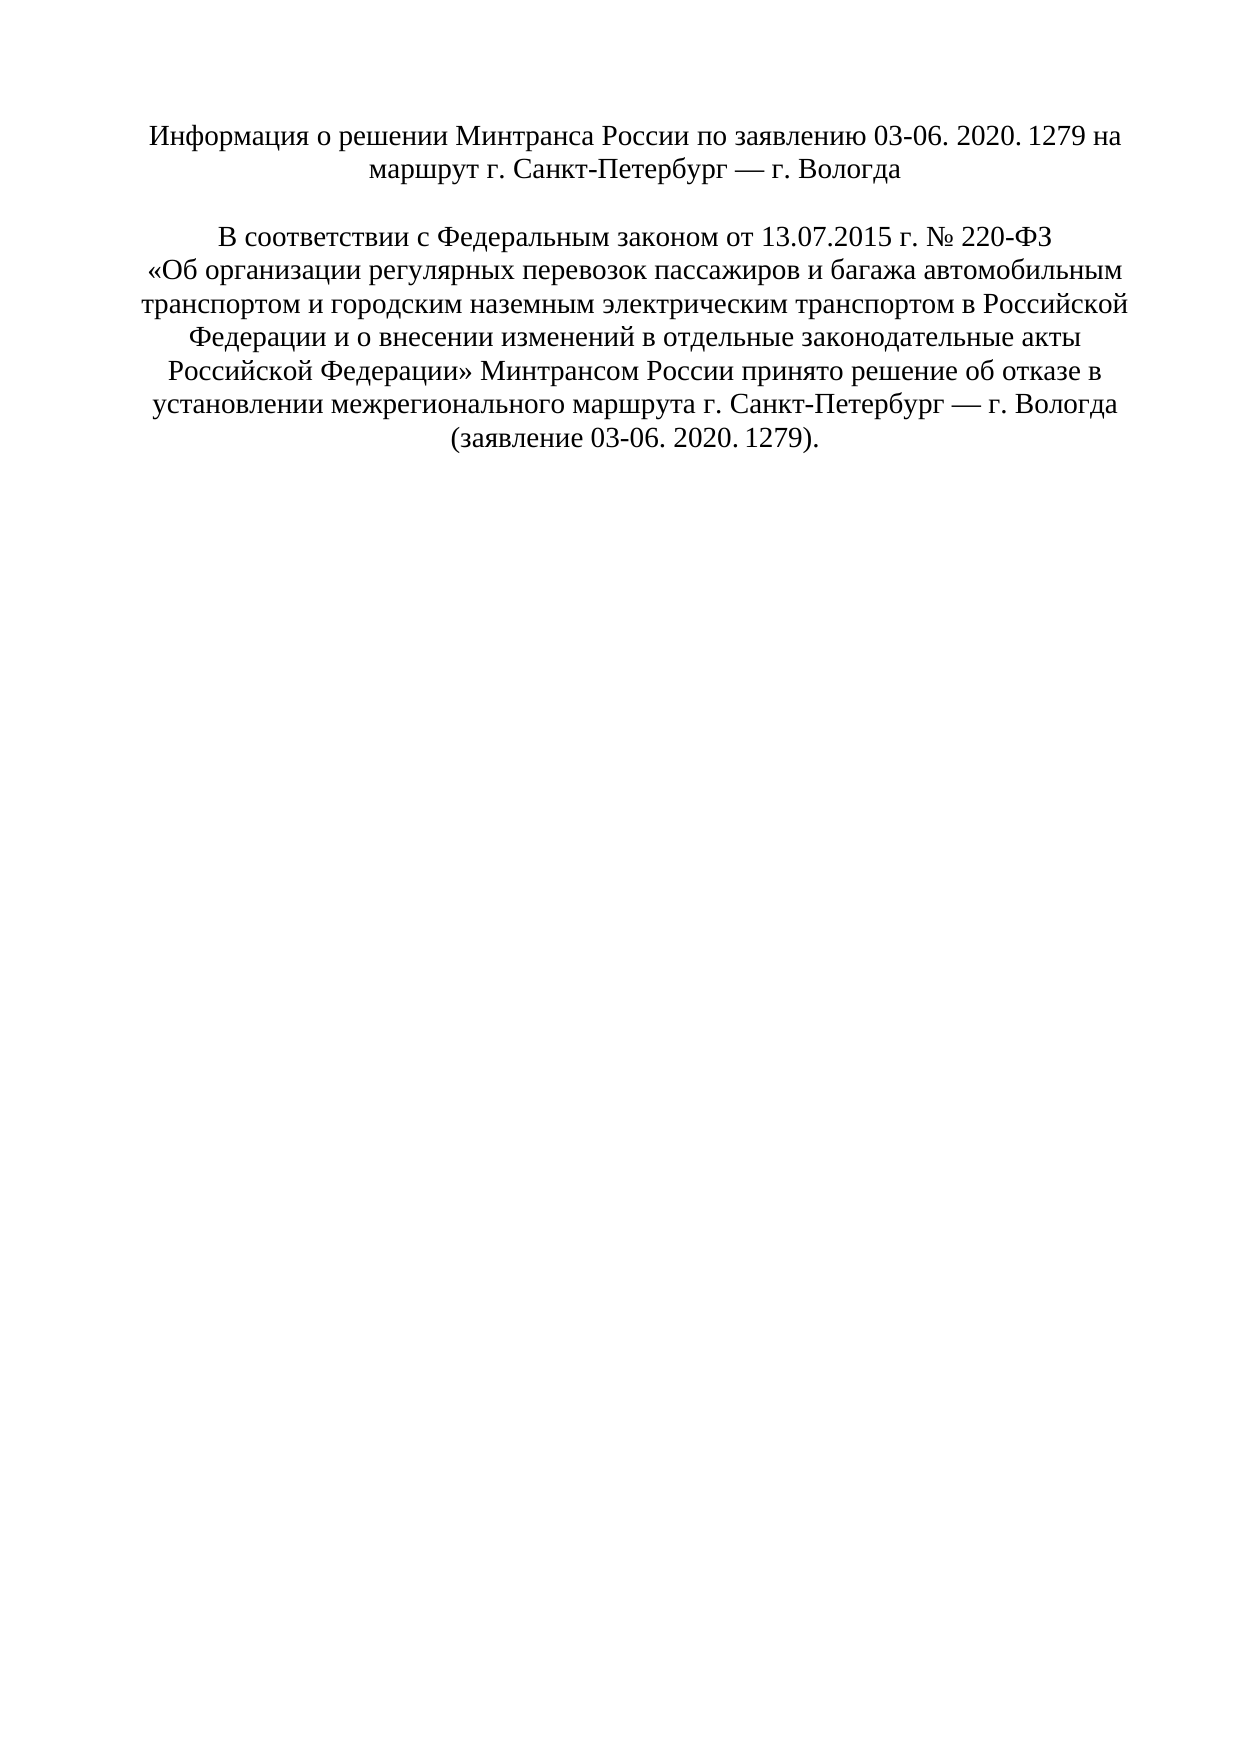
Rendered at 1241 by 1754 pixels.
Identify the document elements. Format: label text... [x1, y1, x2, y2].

text В соответствии с Федеральным законом от 13.07.2015 г. № 220-ФЗ «Об организации регулярных перевозок пассажиров и багажа автомобильным транспортом и городским наземным электрическим транспортом в Российской Федерации и о внесении изменений в отдельные законодательные акты Российской Федерации» Минтрансом России принято решение об отказе в установлении межрегионального маршрута г. Санкт-Петербург — г. Вологда (заявление 03-06. 2020. 1279). [118, 219, 1152, 453]
text Информация о решении Минтранса России по заявлению 03-06. 2020. 1279 на маршрут г. Санкт-Петербург — г. Вологда [118, 118, 1152, 185]
